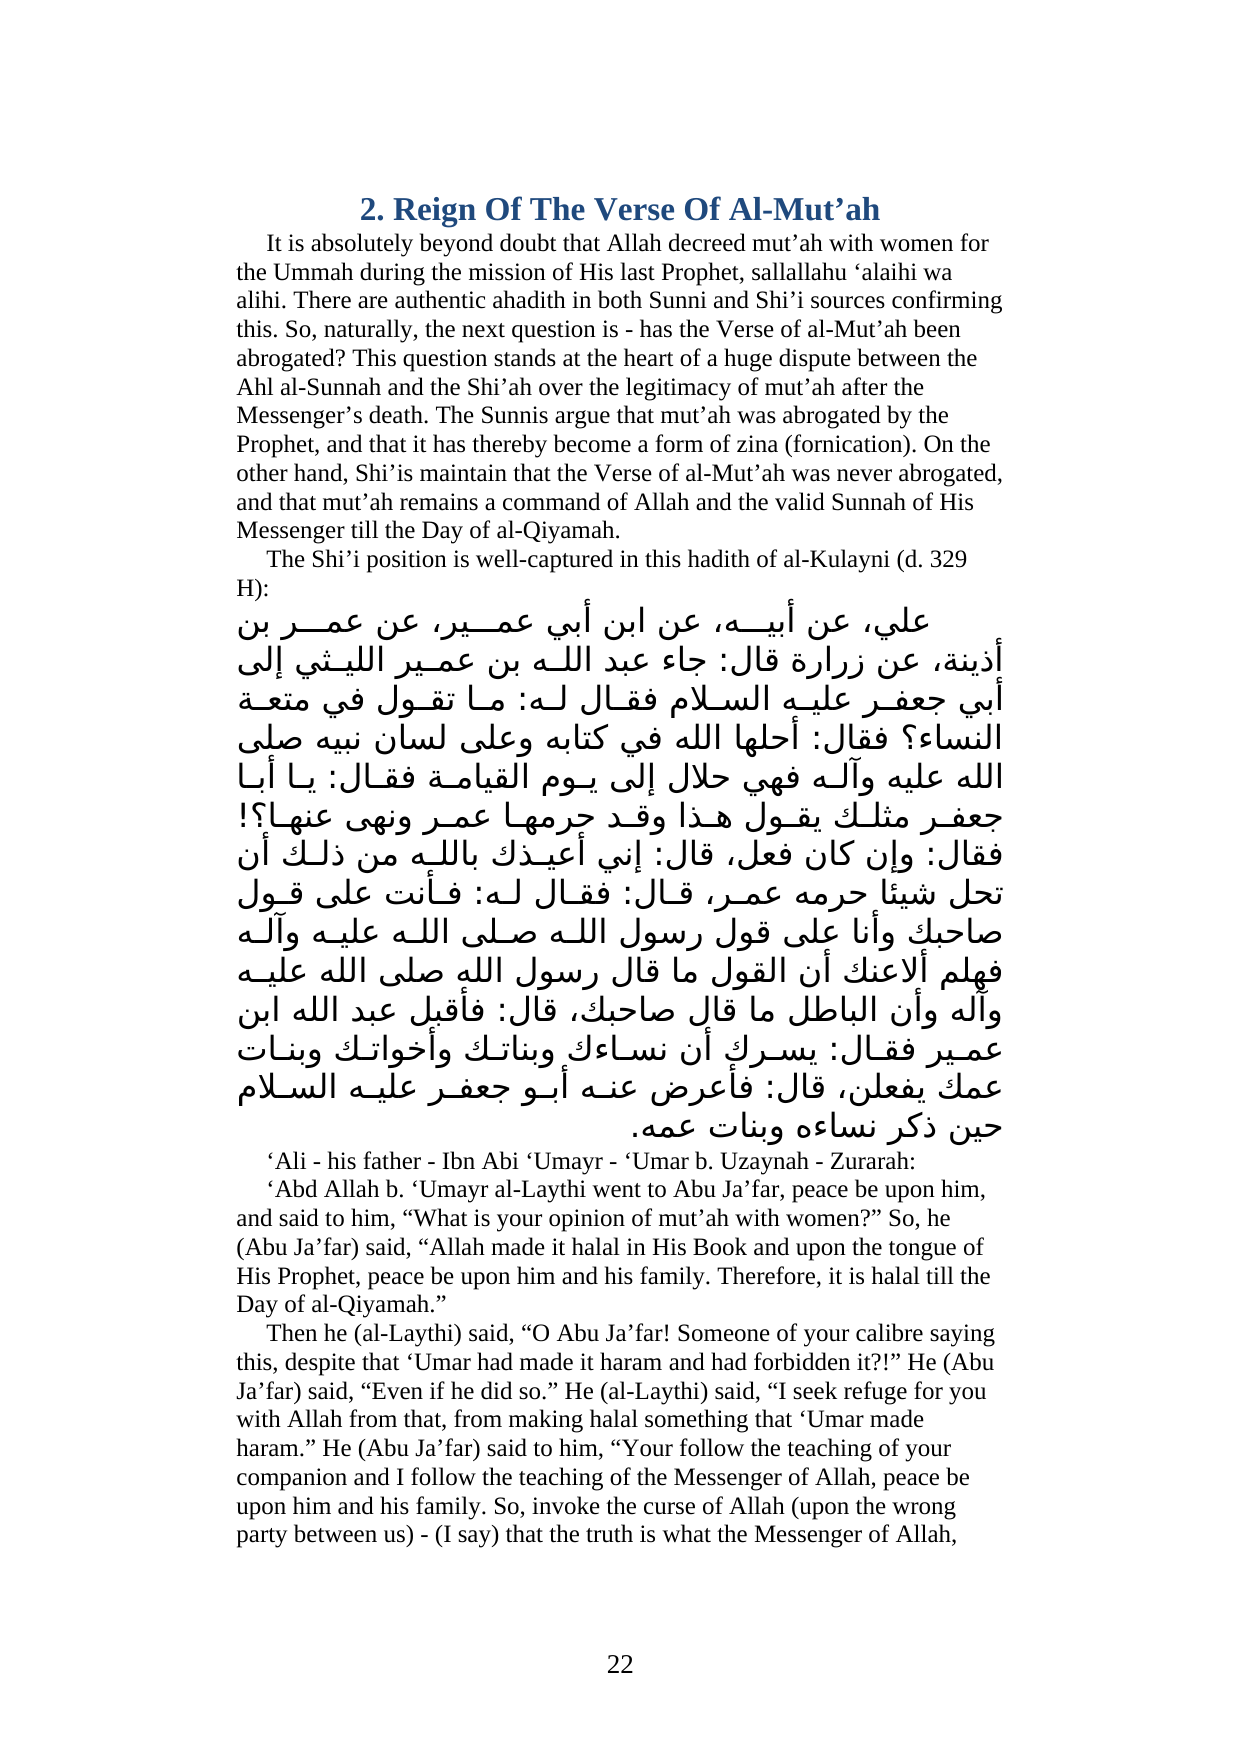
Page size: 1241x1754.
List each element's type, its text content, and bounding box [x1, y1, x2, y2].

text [236, 1318, 1004, 1548]
subtitle 2. Reign Of The Verse Of Al-Mut’ah [236, 190, 1004, 228]
text ‘Ali - his father - Ibn Abi ‘Umayr - ‘Umar b. Uzaynah - Zurarah: [236, 1146, 1004, 1174]
text It is absolutely beyond doubt that Allah decreed mut’ah with women for the Ummah during the mission of His last Prophet, sallallahu ‘alaihi wa alihi. There are authentic ahadith in both Sunni and Shi’i sources confirming this. So, naturally, the next question is - has the Verse of al-Mut’ah been abrogated? This question stands at the heart of a huge dispute between the Ahl al-Sunnah and the Shi’ah over the legitimacy of mut’ah after the Messenger’s death. The Sunnis argue that mut’ah was abrogated by the Prophet, and that it has thereby become a form of zina (fornication). On the other hand, Shi’is maintain that the Verse of al-Mut’ah was never abrogated, and that mut’ah remains a command of Allah and the valid Sunnah of His Messenger till the Day of al-Qiyamah. [236, 228, 1004, 544]
text The Shi’i position is well-captured in this hadith of al-Kulayni (d. 329 H): [236, 544, 1004, 602]
text ‘Abd Allah b. ‘Umayr al-Laythi went to Abu Ja’far, peace be upon him, and said to him, “What is your opinion of mut’ah with women?” So, he (Abu Ja’far) said, “Allah made it halal in His Book and upon the tongue of His Prophet, peace be upon him and his family. Therefore, it is halal till the Day of al-Qiyamah.” [236, 1174, 1004, 1318]
text علي، عن أبيه، عن ابن أبي عمير، عن عمر بن أذينة، عن زرارة قال: جاء عبد الله بن عمير الليثي إلى أبي جعفر عليه السلام فقال له: ما تقول في متعة النساء؟ فقال: أحلها الله في كتابه وعلى لسان نبيه صلى الله عليه وآله فهي حلال إلى يوم القيامة فقال: يا أبا جعفر مثلك يقول هذا وقد حرمها عمر ونهى عنها؟! فقال: وإن كان فعل، قال: إني أعيذك بالله من ذلك أن تحل شيئا حرمه عمر، قال: فقال له: فأنت على قول صاحبك وأنا على قول رسول الله صلى الله عليه وآله فهلم ألاعنك أن القول ما قال رسول الله صلى الله عليه وآله وأن الباطل ما قال صاحبك، قال: فأقبل عبد الله ابن عمير فقال: يسرك أن نساءك وبناتك وأخواتك وبنات عمك يفعلن، قال: فأعرض عنه أبو جعفر عليه السلام حين ذكر نساءه وبنات عمه. [236, 602, 1004, 1146]
